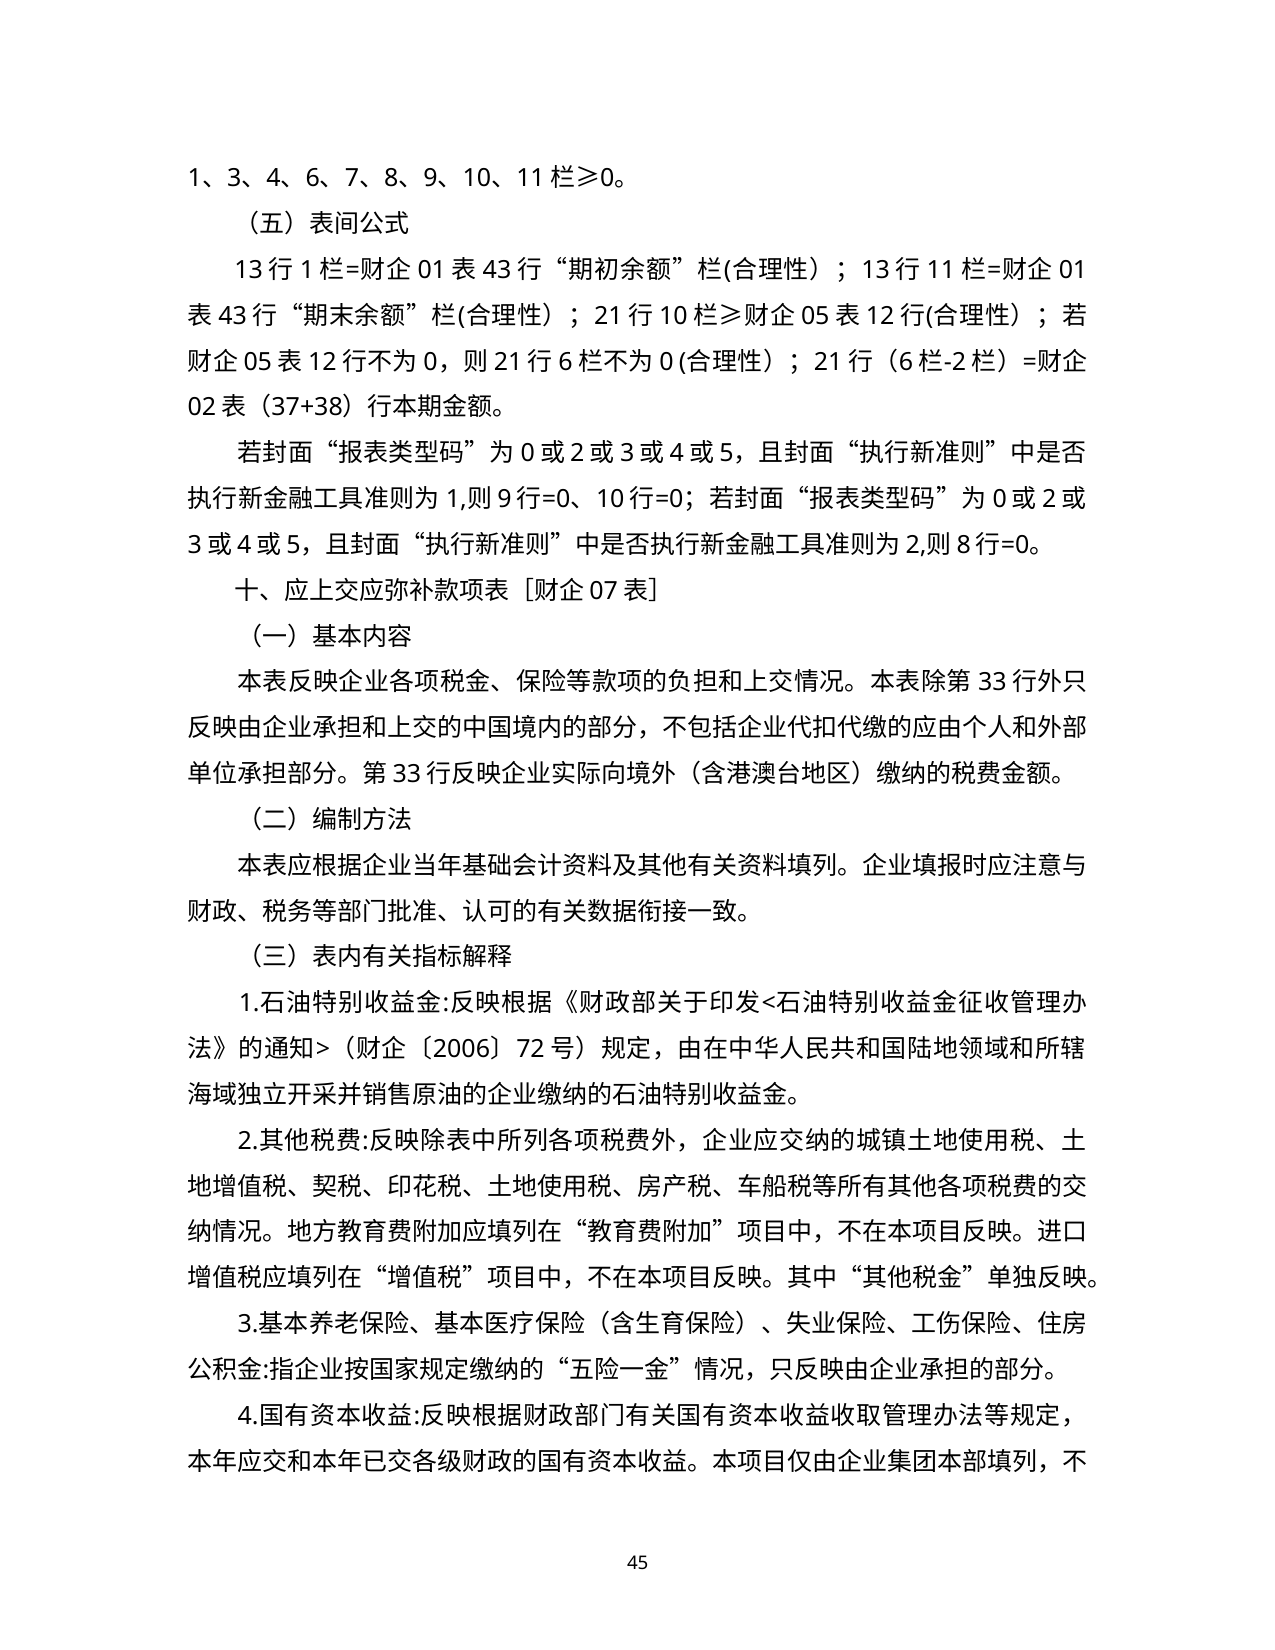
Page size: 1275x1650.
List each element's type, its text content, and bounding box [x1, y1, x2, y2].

text （三）表内有关指标解释 [187, 929, 1087, 975]
text 2.其他税费:反映除表中所列各项税费外，企业应交纳的城镇土地使用税、土地增值税、契税、印花税、土地使用税、房产税、车船税等所有其他各项税费的交纳情况。地方教育费附加应填列在“教育费附加”项目中，不在本项目反映。进口增值税应填列在“增值税”项目中，不在本项目反映。其中“其他税金”单独反映。 [187, 1112, 1087, 1296]
text 3.基本养老保险、基本医疗保险（含生育保险）、失业保险、工伤保险、住房公积金:指企业按国家规定缴纳的“五险一金”情况，只反映由企业承担的部分。 [187, 1296, 1087, 1387]
text 本表反映企业各项税金、保险等款项的负担和上交情况。本表除第33行外只反映由企业承担和上交的中国境内的部分，不包括企业代扣代缴的应由个人和外部单位承担部分。第33行反映企业实际向境外（含港澳台地区）缴纳的税费金额。 [187, 654, 1087, 792]
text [187, 1387, 1087, 1479]
text （五）表间公式 [187, 196, 1087, 242]
text （二）编制方法 [187, 792, 1087, 837]
list 应上交应弥补款项表［财企07表］ [187, 562, 1087, 608]
text 若封面“报表类型码”为0或2或3或4或5，且封面“执行新准则”中是否执行新金融工具准则为1,则9行=0、10行=0；若封面“报表类型码”为0或2或3或4或5，且封面“执行新准则”中是否执行新金融工具准则为2,则8行=0。 [187, 425, 1087, 562]
text 1.石油特别收益金:反映根据《财政部关于印发<石油特别收益金征收管理办法》的通知>（财企〔2006〕72号）规定，由在中华人民共和国陆地领域和所辖海域独立开采并销售原油的企业缴纳的石油特别收益金。 [187, 975, 1087, 1112]
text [187, 150, 1087, 196]
text （一）基本内容 [187, 608, 1087, 654]
text 13行1栏=财企01表43行“期初余额”栏(合理性）；13行11栏=财企01表43行“期末余额”栏(合理性）；21行10栏≥财企05表12行(合理性）；若财企05表12行不为0，则21行6栏不为0 (合理性）；21行（6栏-2栏）=财企02表（37+38）行本期金额。 [187, 242, 1087, 425]
text 本表应根据企业当年基础会计资料及其他有关资料填列。企业填报时应注意与财政、税务等部门批准、认可的有关数据衔接一致。 [187, 837, 1087, 929]
